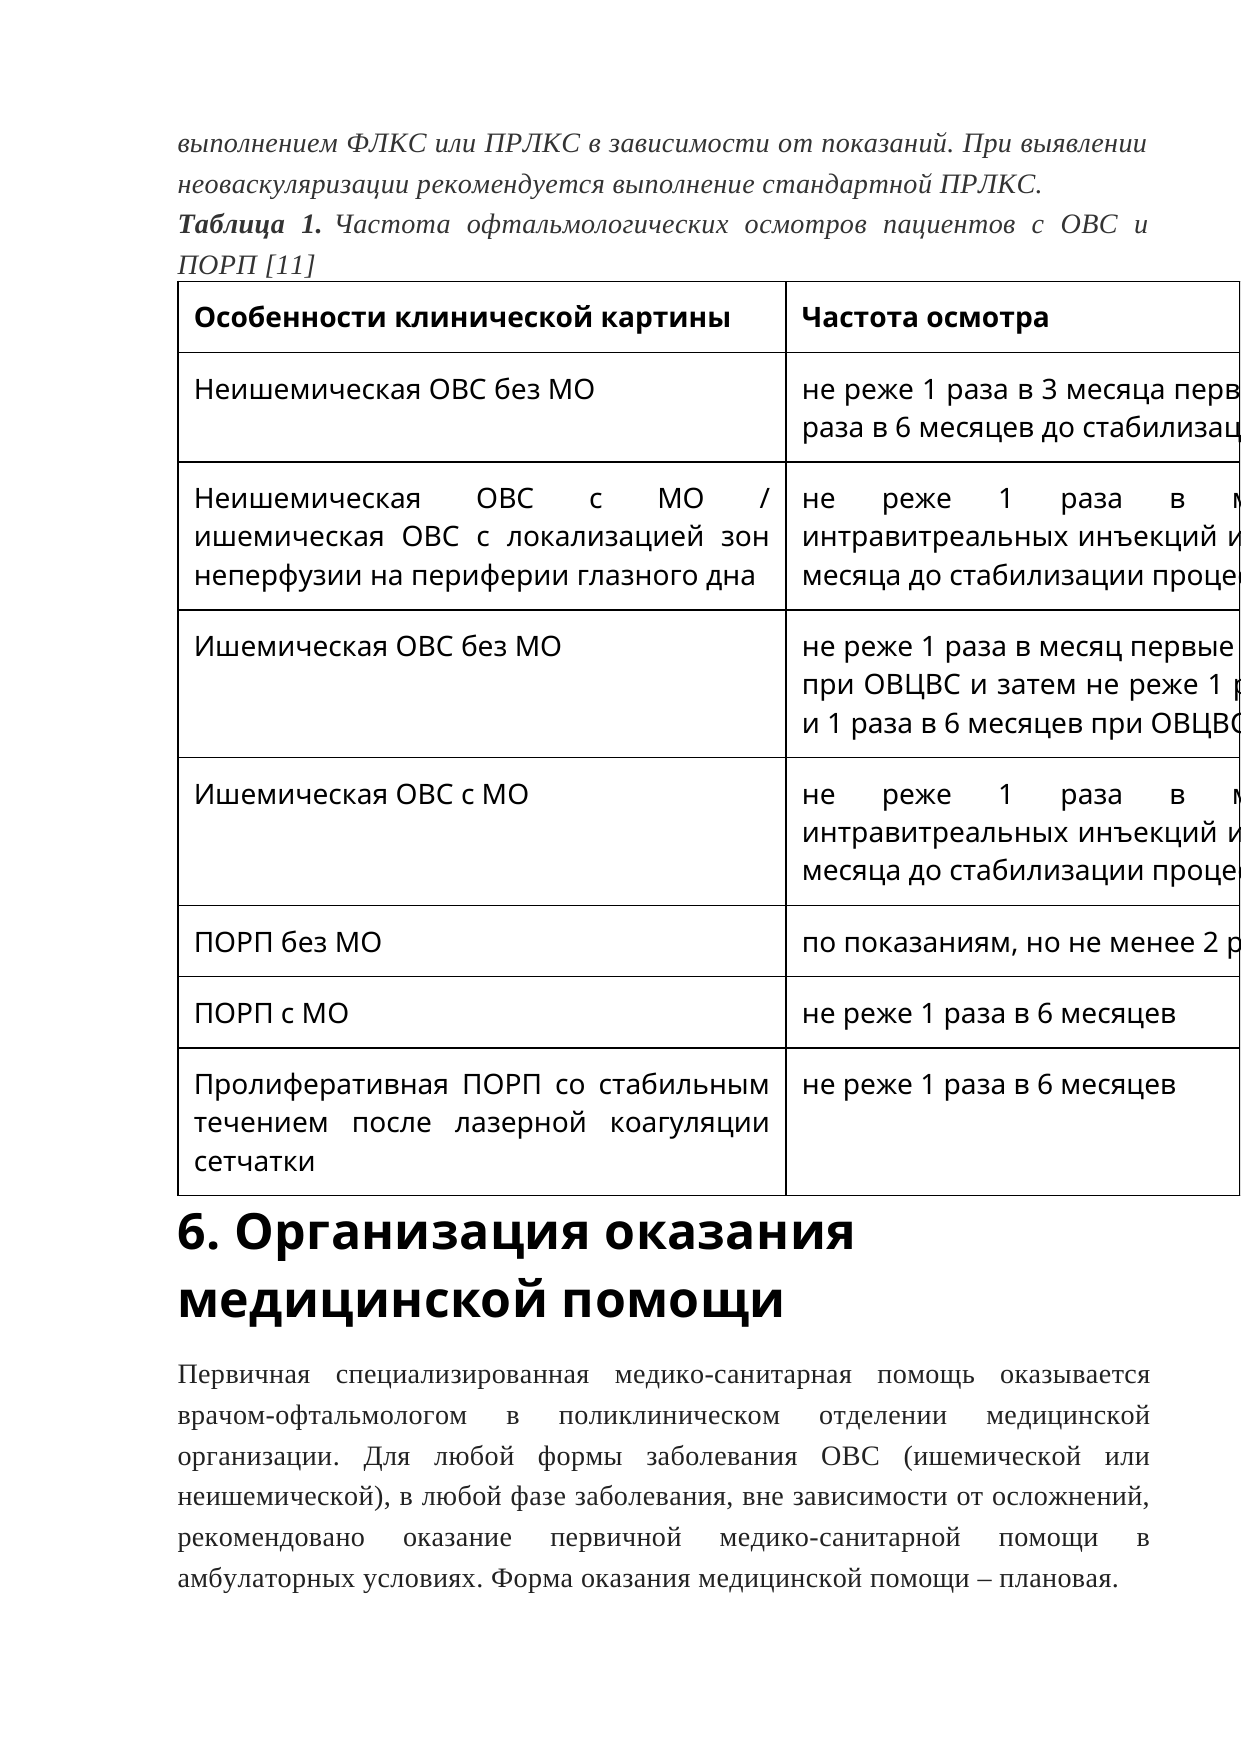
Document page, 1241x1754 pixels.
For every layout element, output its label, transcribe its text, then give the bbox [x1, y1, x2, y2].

table_cell Неишемическая ОВС с МО / ишемическая ОВС с локализацией зон неперфузии на периферии глазного дна [179, 463, 785, 609]
text Таблица 1. Частота офтальмологических осмотров пациентов с ОВС и ПОРП [11] [177, 199, 1152, 281]
text 6. Организация оказания медицинской помощи [177, 1196, 1152, 1333]
table_header Частота осмотра [787, 282, 1239, 352]
table_cell Ишемическая ОВС с МО [179, 758, 785, 905]
table_cell Неишемическая ОВС без МО [179, 353, 785, 461]
text Первичная специализированная медико-санитарная помощь оказывается врачом-офтальмологом в поликлиническом отделении медицинской организации. Для любой формы заболевания ОВС (ишемической или неишемической), в любой фазе заболевания, вне зависимости от осложнений, рекомендовано оказание первичной медико-санитарной помощи в амбулаторных условиях. Форма оказания медицинской помощи – плановая. [177, 1349, 1152, 1593]
table_cell не реже 1 раза в 6 месяцев [787, 977, 1239, 1047]
table_cell не реже 1 раза в месяц первые ½ года при ОЦВС и 3 месяца при ОВЦВС и затем не реже 1 раза в три месяца при ОЦВС и 1 раза в 6 месяцев при ОВЦВС до стабилизации процесса [787, 611, 1239, 757]
table_cell ПОРП без МО [179, 906, 785, 976]
table_header Особенности клинической картины [179, 282, 785, 352]
table_cell по показаниям, но не менее 2 раз в год [787, 906, 1239, 976]
table_cell не реже 1 раза в 3 месяца первые ½ года и затем не реже 1 раза в 6 месяцев до стабилизации процесса [787, 353, 1239, 461]
table_cell Ишемическая ОВС без МО [179, 611, 785, 757]
table_cell не реже 1 раза в 6 месяцев [787, 1049, 1239, 1195]
table_cell не реже 1 раза в месяц при выполнении интравитреальных инъекций и затем не реже 1 раза в три месяца до стабилизации процесса [787, 463, 1239, 609]
table_cell ПОРП с МО [179, 977, 785, 1047]
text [177, 118, 1152, 199]
table_cell Пролиферативная ПОРП со стабильным течением после лазерной коагуляции сетчатки [179, 1049, 785, 1195]
table_cell не реже 1 раза в месяц при выполнении интравитреальных инъекций и затем не реже 1 раза в три месяца до стабилизации процесса [787, 758, 1239, 905]
